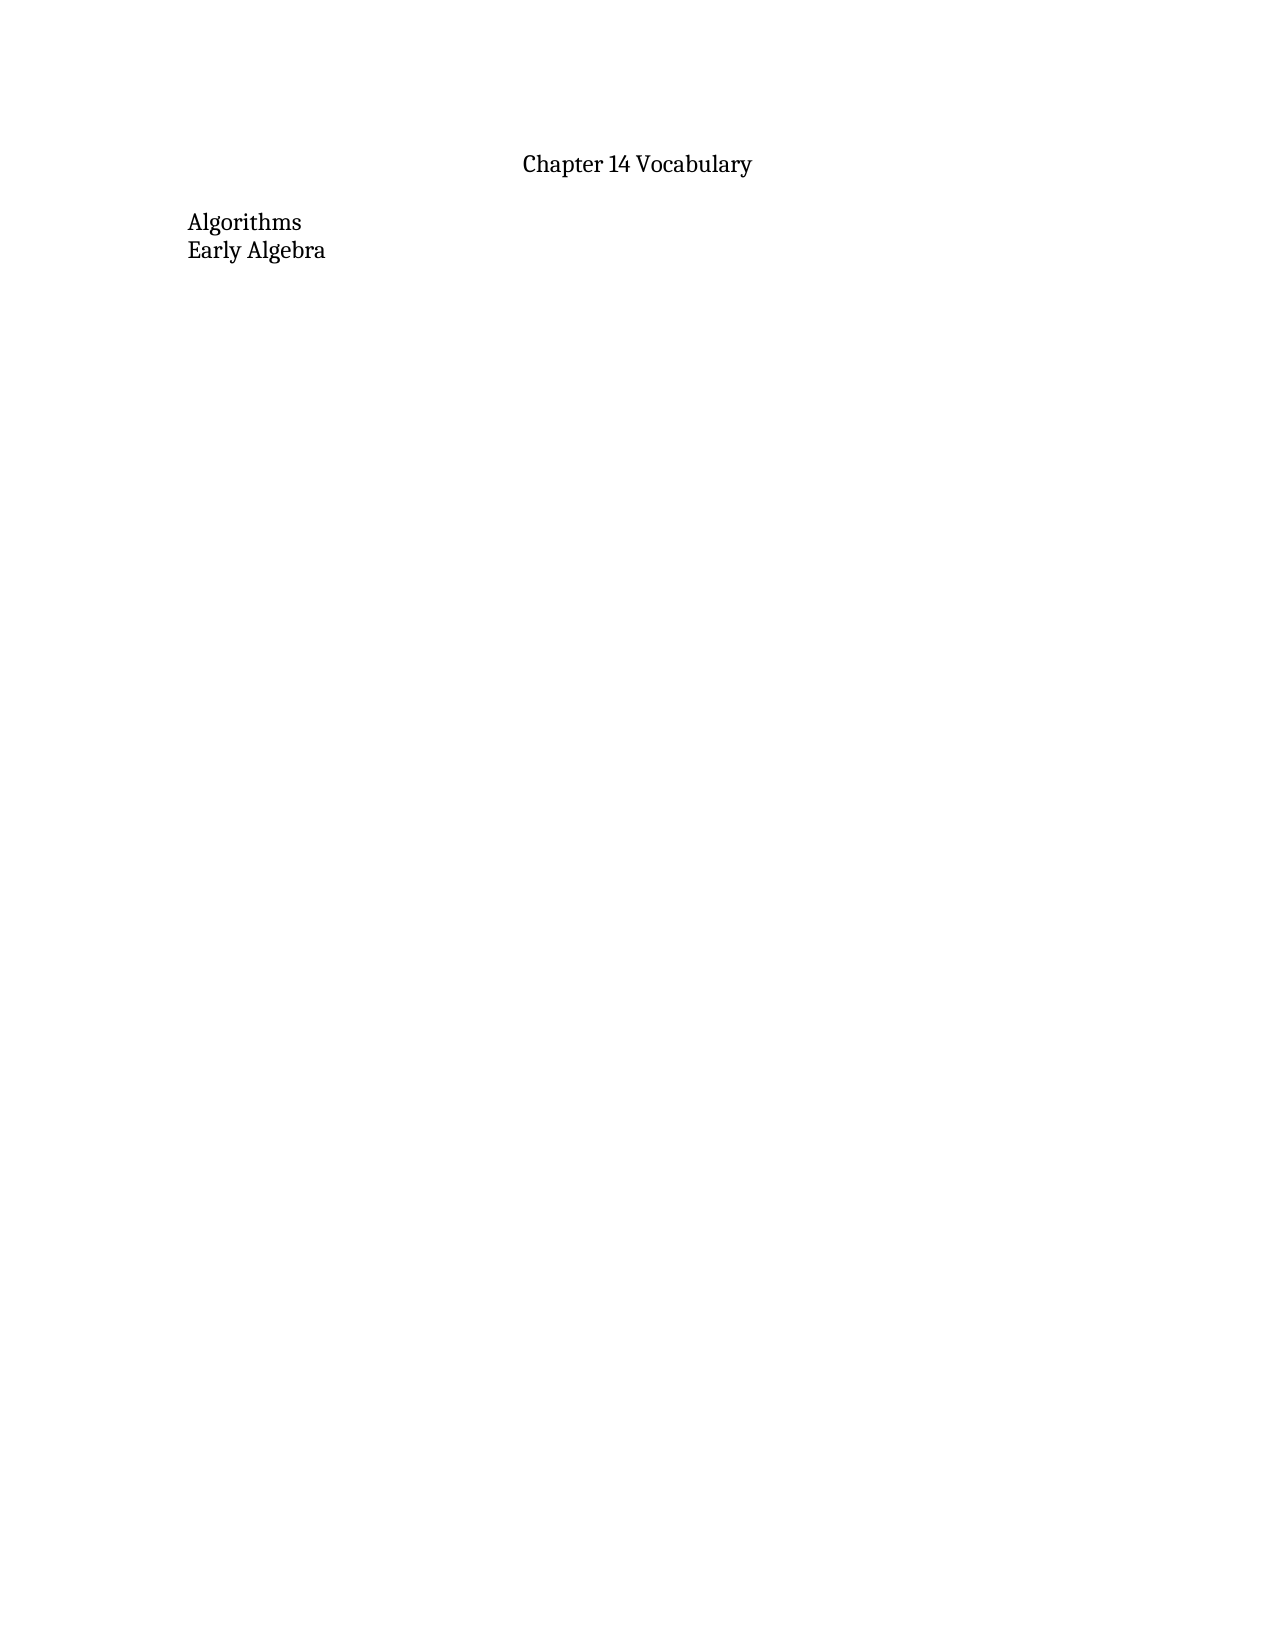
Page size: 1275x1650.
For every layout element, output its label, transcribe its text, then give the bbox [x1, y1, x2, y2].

text Chapter 14 Vocabulary [187, 150, 1087, 179]
text Algorithms [187, 207, 1087, 236]
text Early Algebra [187, 236, 1087, 265]
